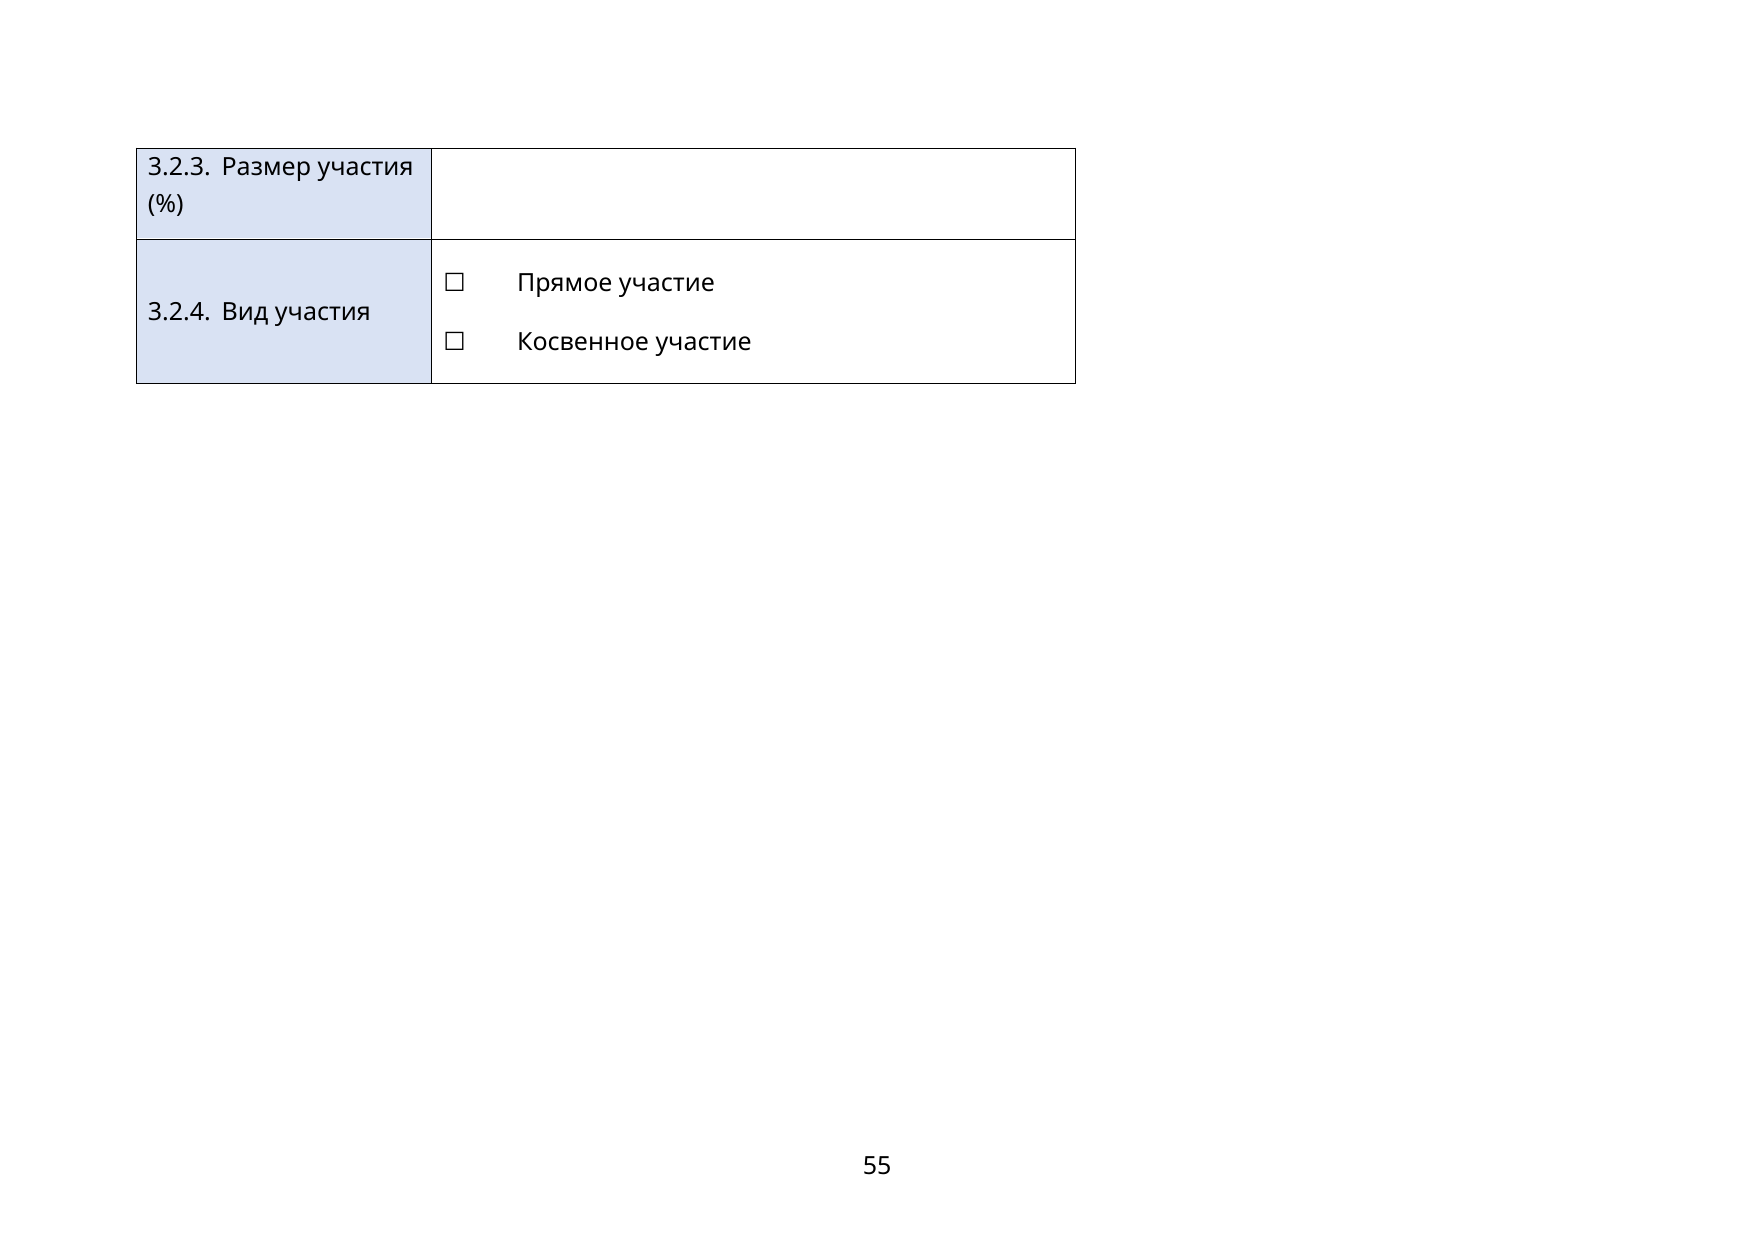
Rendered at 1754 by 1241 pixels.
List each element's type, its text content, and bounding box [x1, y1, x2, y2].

table_cell Вид участия [137, 240, 431, 383]
table_cell Прямое участие Косвенное участие [432, 240, 1075, 383]
table_cell Размер участия (%) [137, 149, 431, 238]
table_cell [432, 149, 1075, 238]
